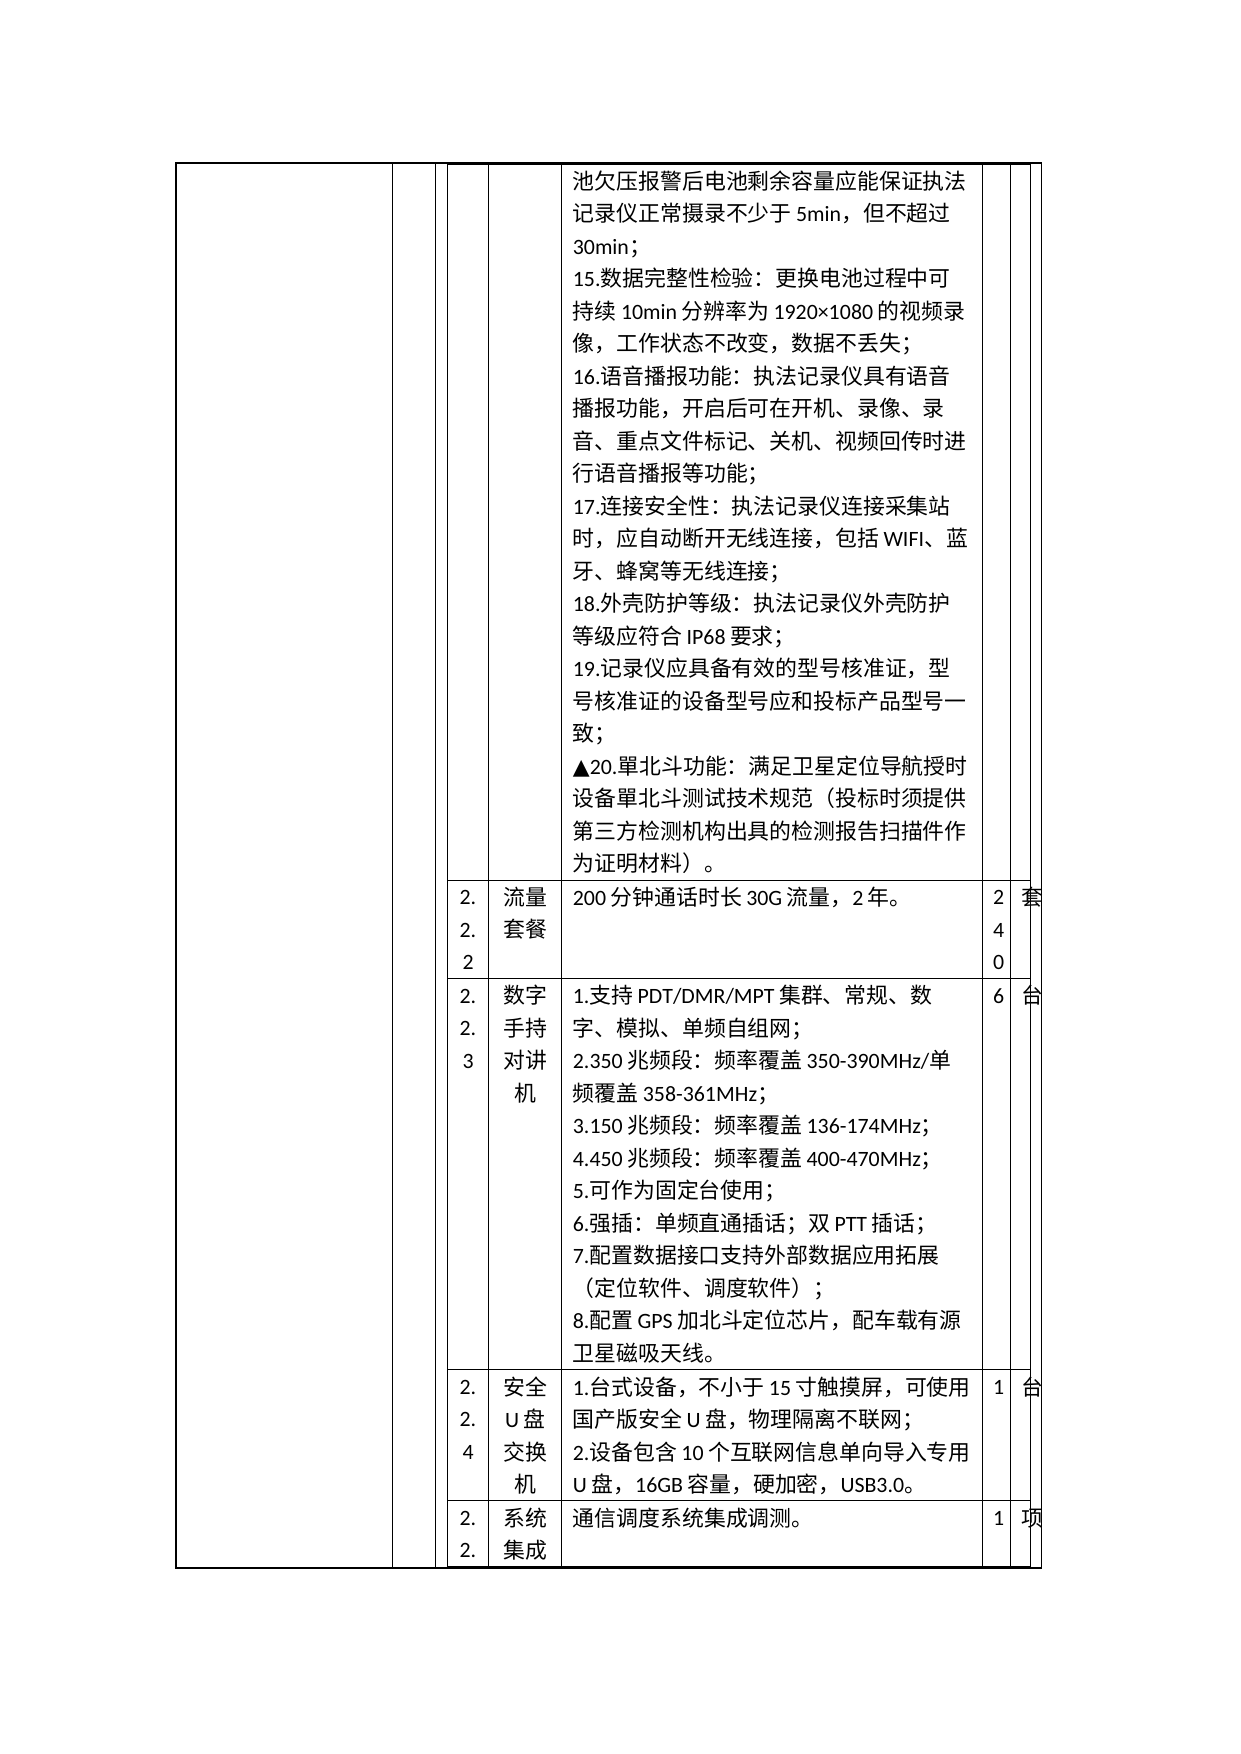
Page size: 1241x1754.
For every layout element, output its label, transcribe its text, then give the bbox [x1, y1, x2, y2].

table_cell [448, 979, 488, 1369]
table_cell [436, 164, 447, 1567]
table_cell [562, 165, 982, 880]
table_cell [562, 979, 982, 1369]
table_cell [448, 1370, 488, 1500]
table_cell [562, 1370, 982, 1500]
table_cell [177, 164, 392, 1567]
table_cell [1031, 993, 1041, 1384]
table_cell [448, 1501, 488, 1566]
table_cell [489, 1370, 561, 1500]
table_cell [983, 881, 1010, 978]
table_cell [448, 165, 488, 880]
table_cell [983, 1501, 1010, 1566]
table_cell [983, 1370, 1010, 1500]
table_cell [1011, 979, 1030, 1369]
table_cell [562, 881, 982, 978]
table_cell [1031, 1514, 1041, 1567]
table_cell [489, 979, 561, 1369]
table_cell [983, 979, 1010, 1369]
table_cell [1031, 1385, 1041, 1509]
table_cell [489, 165, 561, 880]
table_cell [1031, 902, 1041, 992]
table_cell [489, 881, 561, 978]
table_cell [448, 881, 488, 978]
table_cell [562, 1501, 982, 1566]
table_cell [489, 1501, 561, 1566]
table_cell [1011, 165, 1030, 880]
table_cell [1011, 1501, 1030, 1566]
table_cell [1031, 164, 1041, 889]
table_cell [1031, 894, 1041, 900]
table_cell [1011, 881, 1030, 978]
table_cell [983, 165, 1010, 880]
table_cell [1011, 1370, 1030, 1500]
table_cell 1 [393, 164, 435, 1567]
